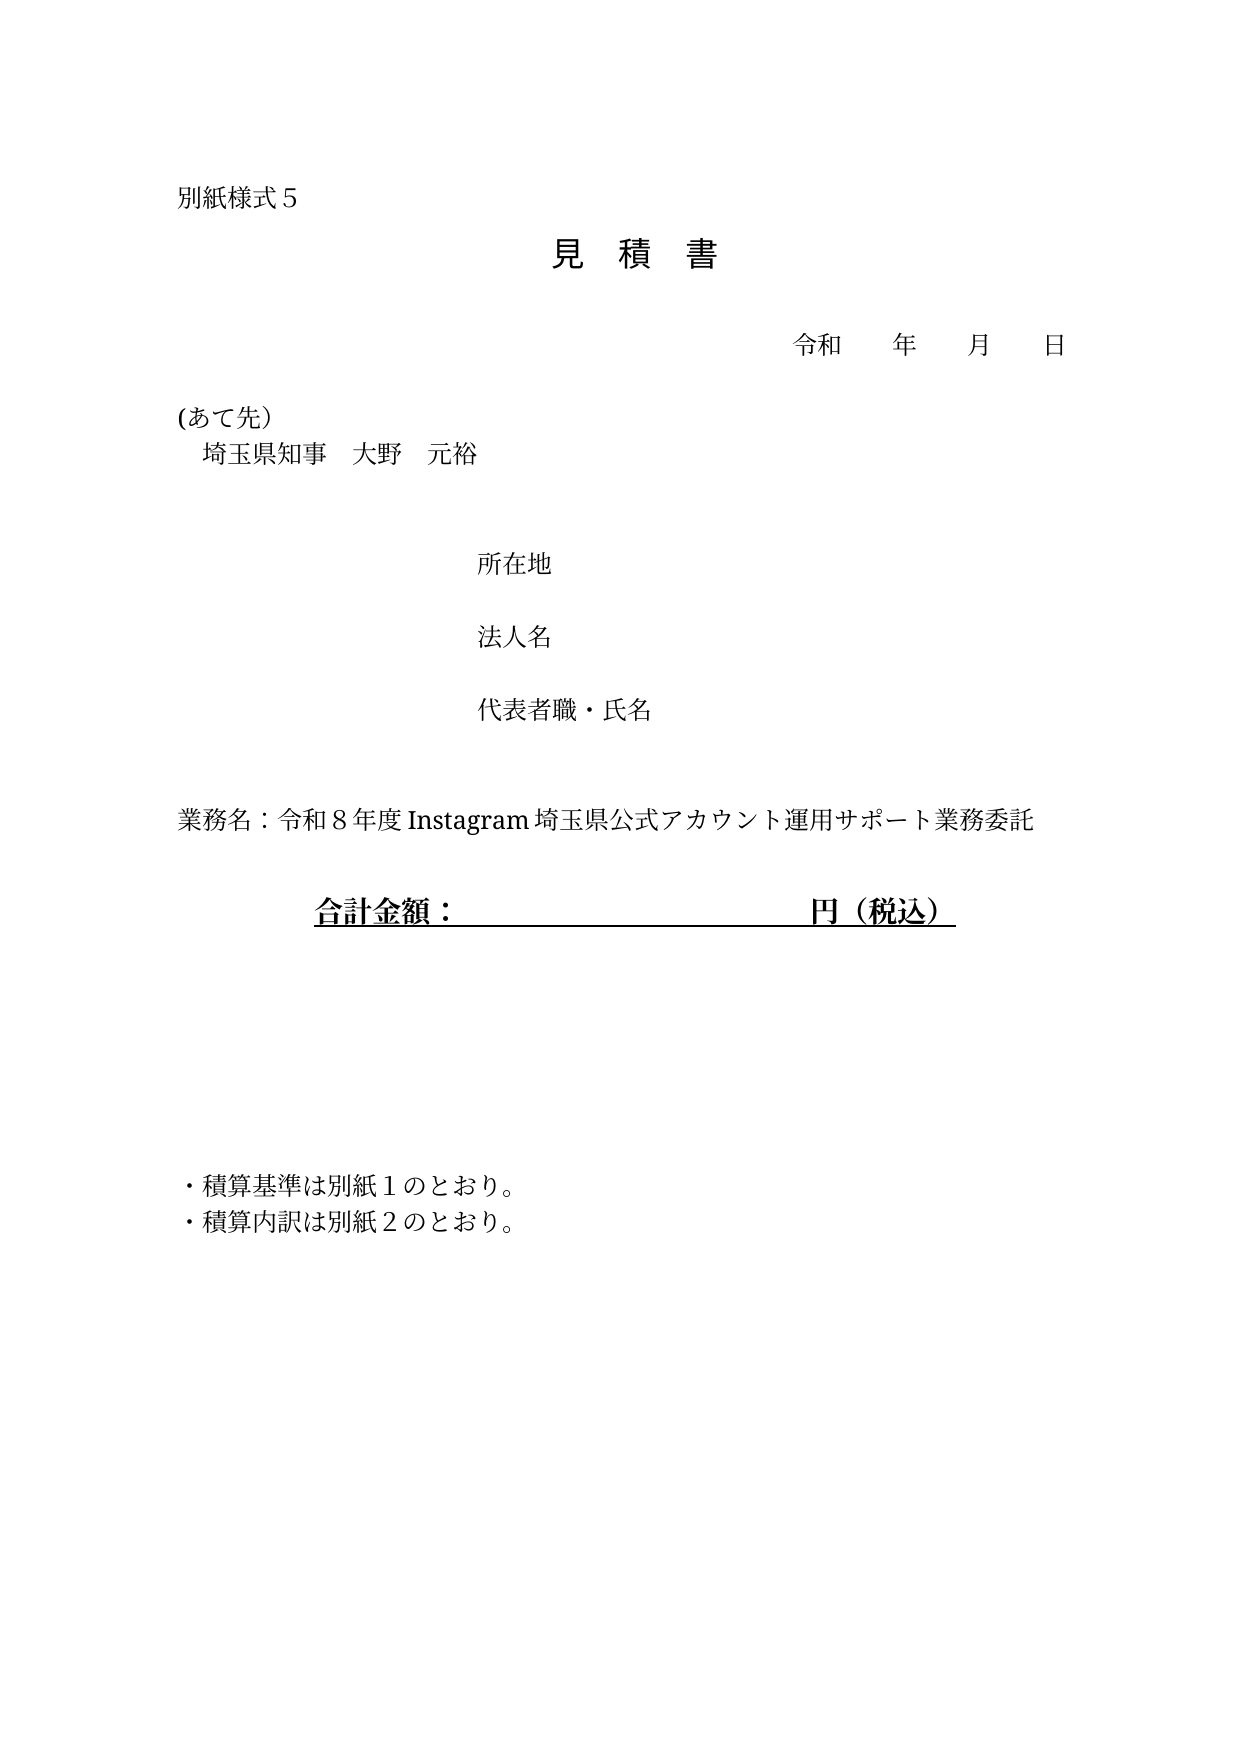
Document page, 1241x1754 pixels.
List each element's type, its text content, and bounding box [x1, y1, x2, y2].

text 見 積 書 [177, 215, 1092, 288]
text 別紙様式５ [177, 179, 1092, 215]
text 合計金額： 円（税込） [177, 873, 1092, 947]
text 代表者職・氏名 [177, 691, 1092, 727]
text ・積算基準は別紙１のとおり。 [177, 1166, 1092, 1202]
text 業務名：令和８年度Instagram埼玉県公式アカウント運用サポート業務委託 [177, 800, 1092, 837]
text 所在地 [177, 544, 1092, 581]
text 埼玉県知事 大野 元裕 [177, 435, 1092, 471]
text ・積算内訳は別紙２のとおり。 [177, 1202, 1092, 1239]
text 法人名 [177, 617, 1092, 654]
text 令和 年 月 日 [177, 325, 1067, 362]
text (あて先） [177, 398, 1092, 435]
